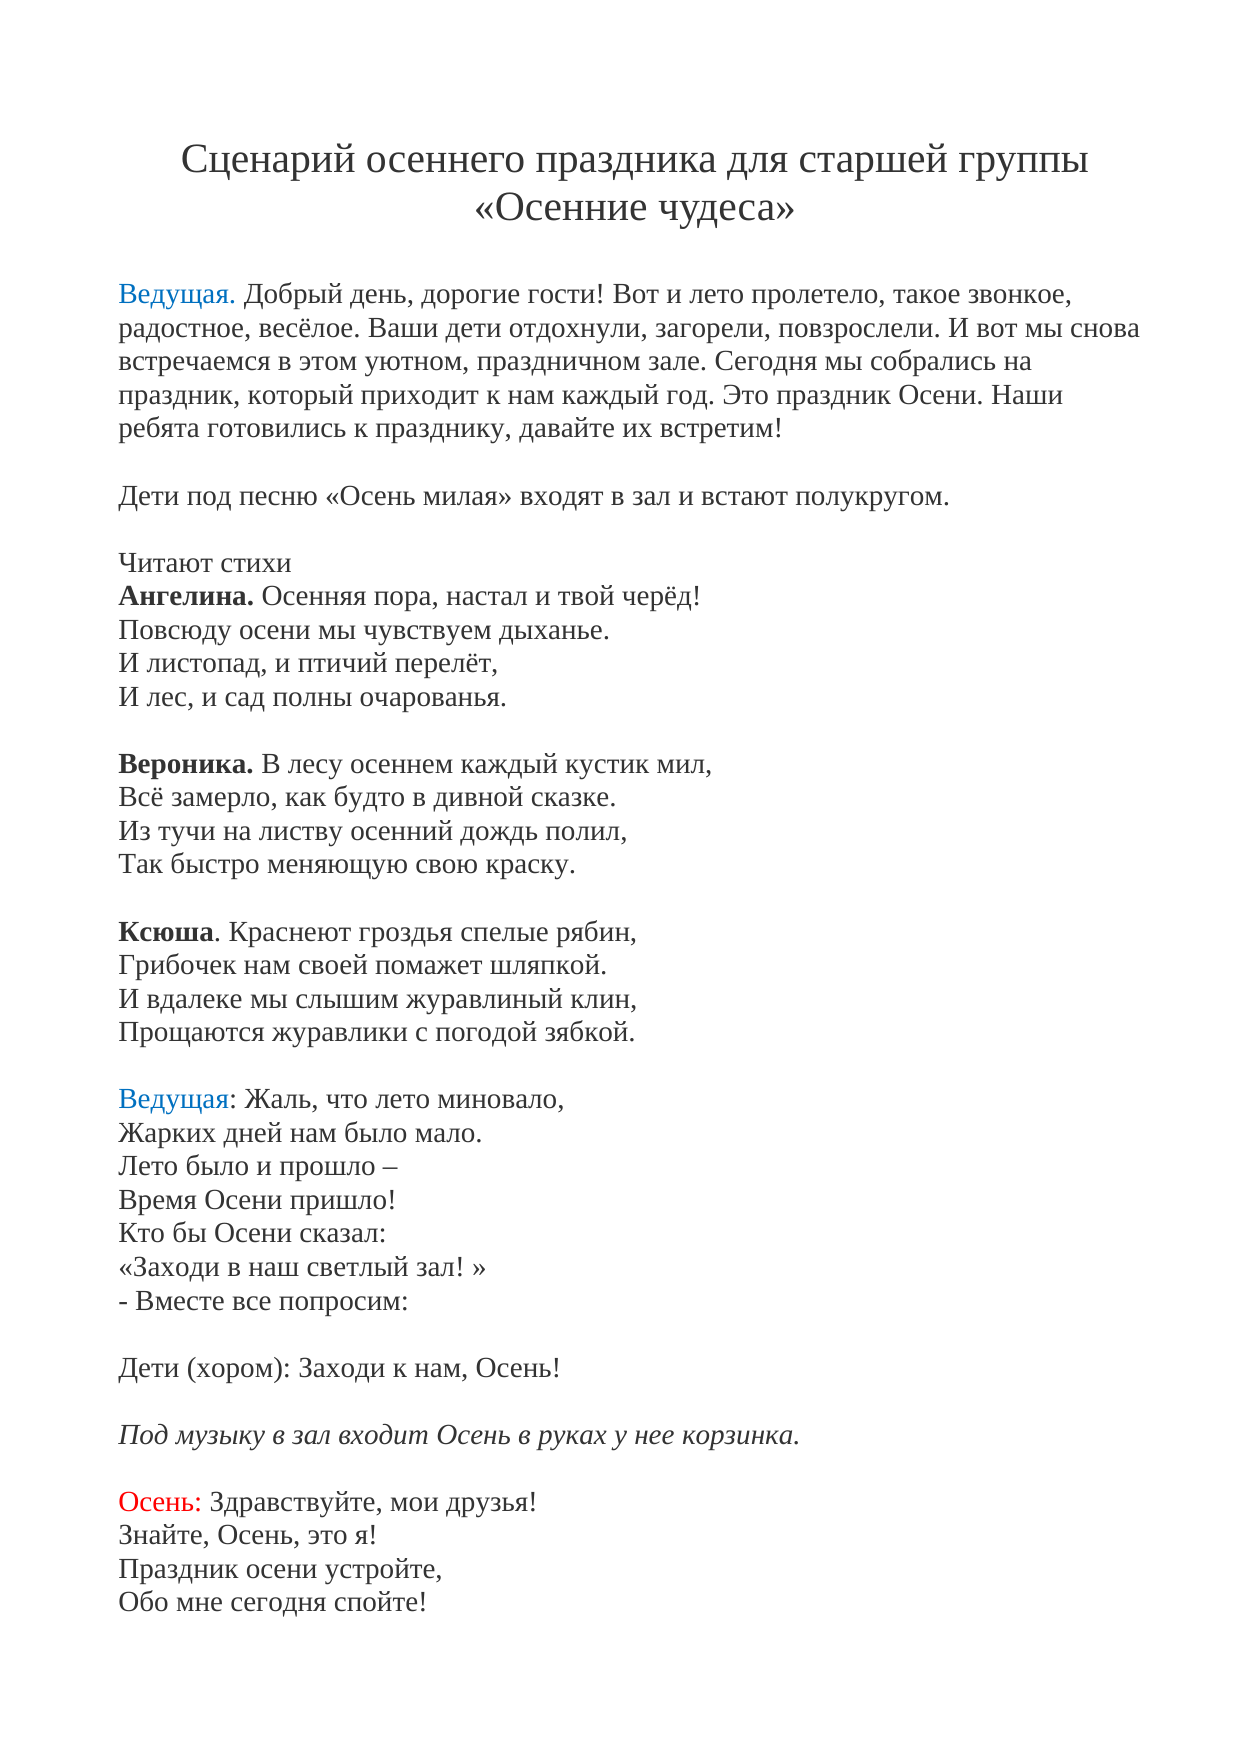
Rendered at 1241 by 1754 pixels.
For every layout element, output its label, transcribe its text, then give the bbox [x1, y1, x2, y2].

text Лето было и прошло – [118, 1148, 1152, 1182]
text Ангелина. Осенняя пора, настал и твой черёд! [118, 578, 1152, 612]
text - Вместе все попросим: [118, 1283, 1152, 1316]
subtitle Сценарий осеннего праздника для старшей группы «Осенние чудеса» [118, 134, 1152, 229]
text Дети (хором): Заходи к нам, Осень! [118, 1350, 1152, 1383]
text Повсюду осени мы чувствуем дыханье. [118, 612, 1152, 645]
text «Заходи в наш светлый зал! » [118, 1249, 1152, 1283]
text Вероника. В лесу осеннем каждый кустик мил, [118, 746, 1152, 779]
text И листопад, и птичий перелёт, [118, 645, 1152, 679]
text Осень: Здравствуйте, мои друзья! [118, 1484, 1152, 1517]
text Читают стихи [118, 545, 1152, 578]
text Прощаются журавлики с погодой зябкой. [118, 1014, 1152, 1048]
text И лес, и сад полны очарованья. [118, 679, 1152, 712]
text Дети под песню «Осень милая» входят в зал и встают полукругом. [118, 478, 1152, 511]
text Ведущая. Добрый день, дорогие гости! Вот и лето пролетело, такое звонкое, радостное, весёлое. Ваши дети отдохнули, загорели, повзрослели. И вот мы снова встречаемся в этом уютном, праздничном зале. Сегодня мы собрались на праздник, который приходит к нам каждый год. Это праздник Осени. Наши ребята готовились к празднику, давайте их встретим! [118, 276, 1152, 444]
text Ведущая: Жаль, что лето миновало, [118, 1081, 1152, 1115]
text Грибочек нам своей помажет шляпкой. [118, 947, 1152, 981]
text Время Осени пришло! [118, 1182, 1152, 1216]
text Ксюша. Краснеют гроздья спелые рябин, [118, 914, 1152, 947]
text И вдалеке мы слышим журавлиный клин, [118, 981, 1152, 1014]
text Обо мне сегодня спойте! [118, 1584, 1152, 1618]
text Праздник осени устройте, [118, 1551, 1152, 1584]
text Всё замерло, как будто в дивной сказке. [118, 779, 1152, 813]
text Так быстро меняющую свою краску. [118, 847, 1152, 880]
text Жарких дней нам было мало. [118, 1115, 1152, 1148]
text Из тучи на листву осенний дождь полил, [118, 813, 1152, 847]
text Кто бы Осени сказал: [118, 1216, 1152, 1249]
text Под музыку в зал входит Осень в руках у нее корзинка. [118, 1417, 1152, 1450]
text Знайте, Осень, это я! [118, 1517, 1152, 1551]
